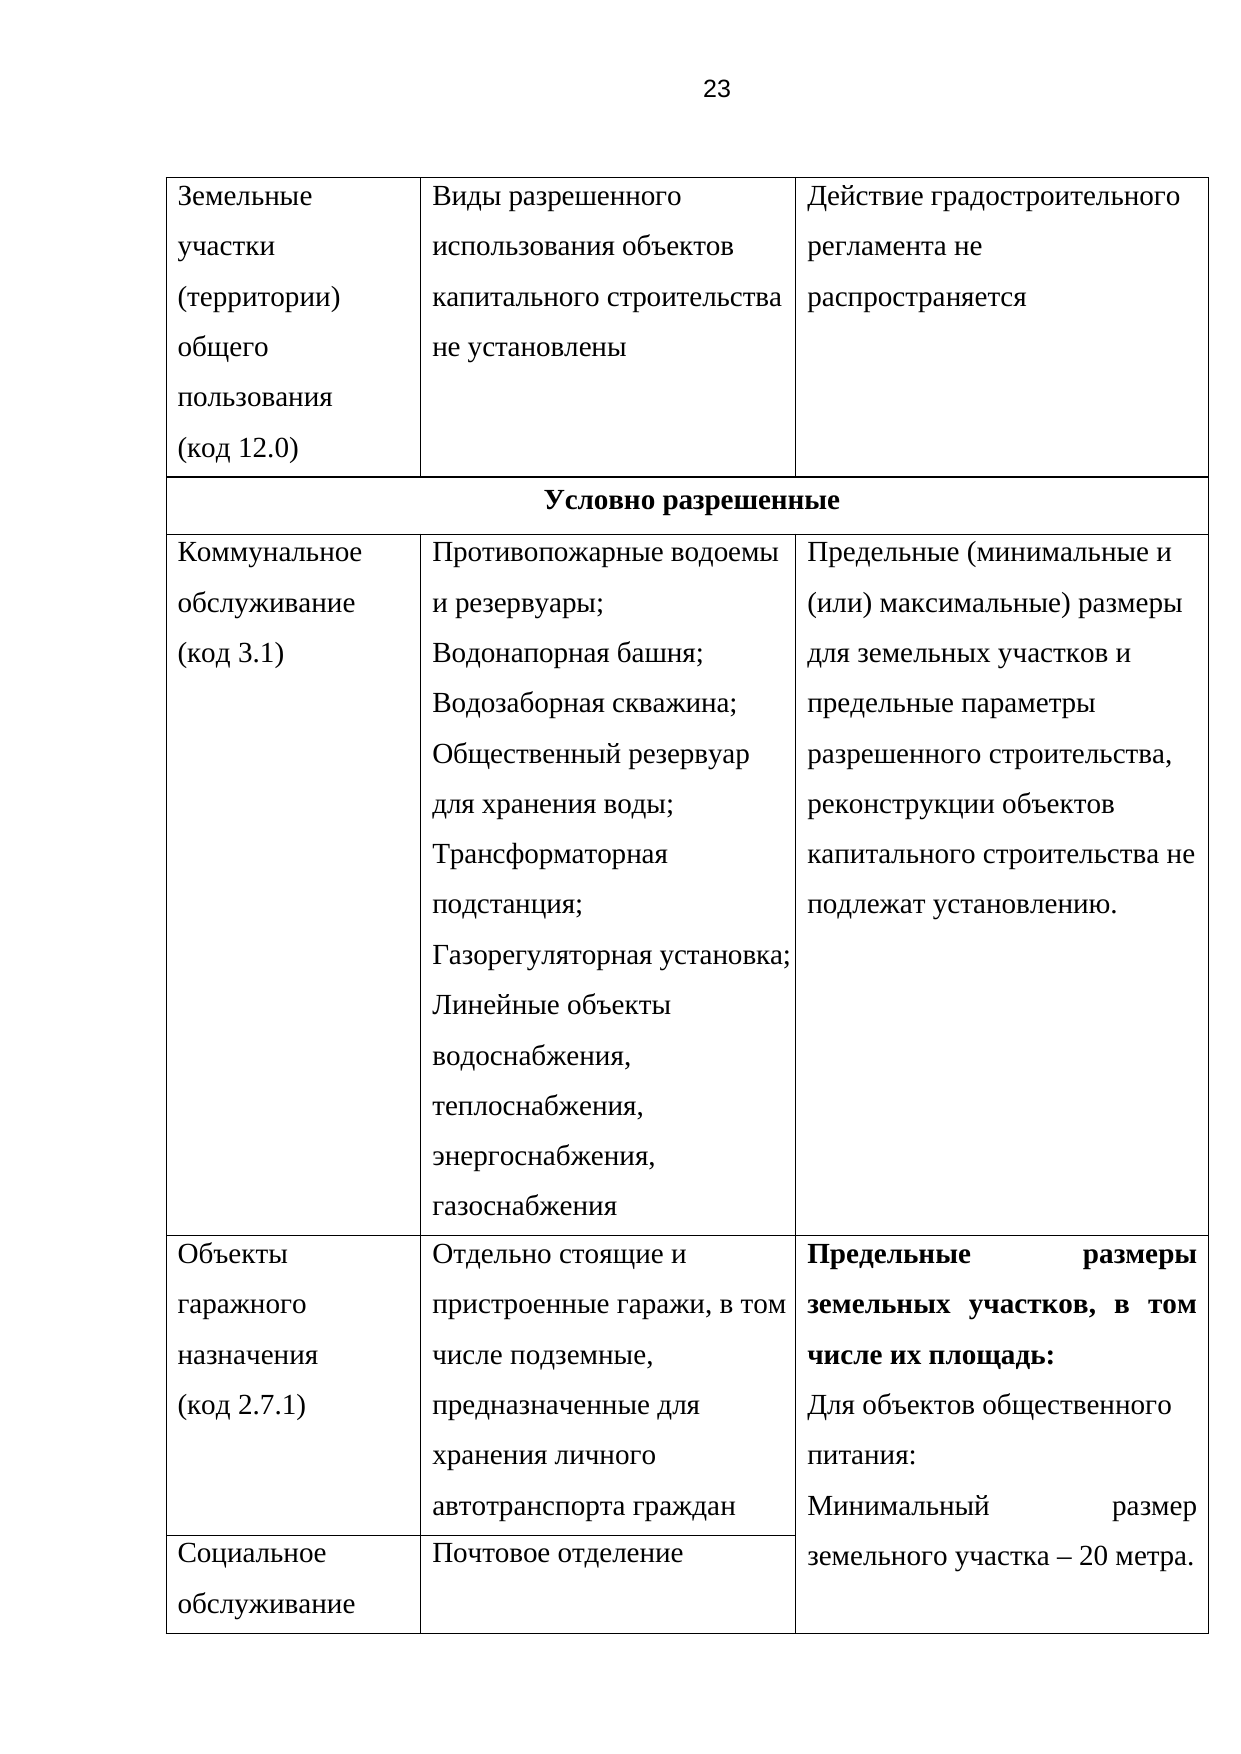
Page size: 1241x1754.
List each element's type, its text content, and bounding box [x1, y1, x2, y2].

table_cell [167, 1536, 420, 1632]
table_cell Противопожарные водоемы и резервуары; Водонапорная башня; Водозаборная скважина; Общественный резервуар для хранения воды; Трансформаторная подстанция; Газорегуляторная установка; Линейные объекты водоснабжения, теплоснабжения, энергоснабжения, газоснабжения [421, 535, 795, 1235]
table_cell Виды разрешенного использования объектов капитального строительства не установлены [421, 178, 795, 476]
table_cell Почтовое отделение [421, 1536, 795, 1632]
table_cell Объекты гаражного назначения (код 2.7.1) [167, 1236, 420, 1534]
table_cell Отдельно стоящие и пристроенные гаражи, в том числе подземные, предназначенные для хранения личного автотранспорта граждан [421, 1236, 795, 1534]
table_cell Предельные (минимальные и (или) максимальные) размеры для земельных участков и предельные параметры разрешенного строительства, реконструкции объектов капитального строительства не подлежат установлению. [796, 535, 1208, 1235]
table_cell Коммунальное обслуживание (код 3.1) [167, 535, 420, 1235]
table_cell Земельные участки (территории) общего пользования (код 12.0) [167, 178, 420, 476]
table_cell Предельные размеры земельных участков, в том числе их площадь: Для объектов общественного питания: Минимальный размер земельного участка – 20 метра. минимальная площадь земельного участка – 400 кв. м., максимальная площадь земельного участка – .; Для объектов гаражного назначения: Минимальный размер земельного участка – 6 метров. минимальная площадь земельного участка – 36 кв.м., максимальная площадь земельного участка - 500 кв.м.; Для иных объектов: Минимальный размер земельного участка – 20 метра. минимальная площадь земельного участка - 400 кв. м. максимальная площадь земельного участка - . Минимальные отступы от границ земельных участков в целях определения мест допустимого размещения зданий, строений, сооружений, за пределами которых запрещено строительство зданий, строений, сооружений: - от красной линии улиц - , - от красной линии однополосных проездов - , - от границы земельного участка - . Для застроенных земельных участков при реконструкции объектов допускается размещать объект по сложившейся линии застройки. Предельное количество этажей или предельная высота зданий, строений, сооружений Максимальное количество этажей – 3. Максимальный процент застройки в границах земельного участка – 60%. [796, 1236, 1208, 1632]
table_cell Действие градостроительного регламента не распространяется [796, 178, 1208, 476]
table_cell Условно разрешенные [167, 478, 1208, 533]
